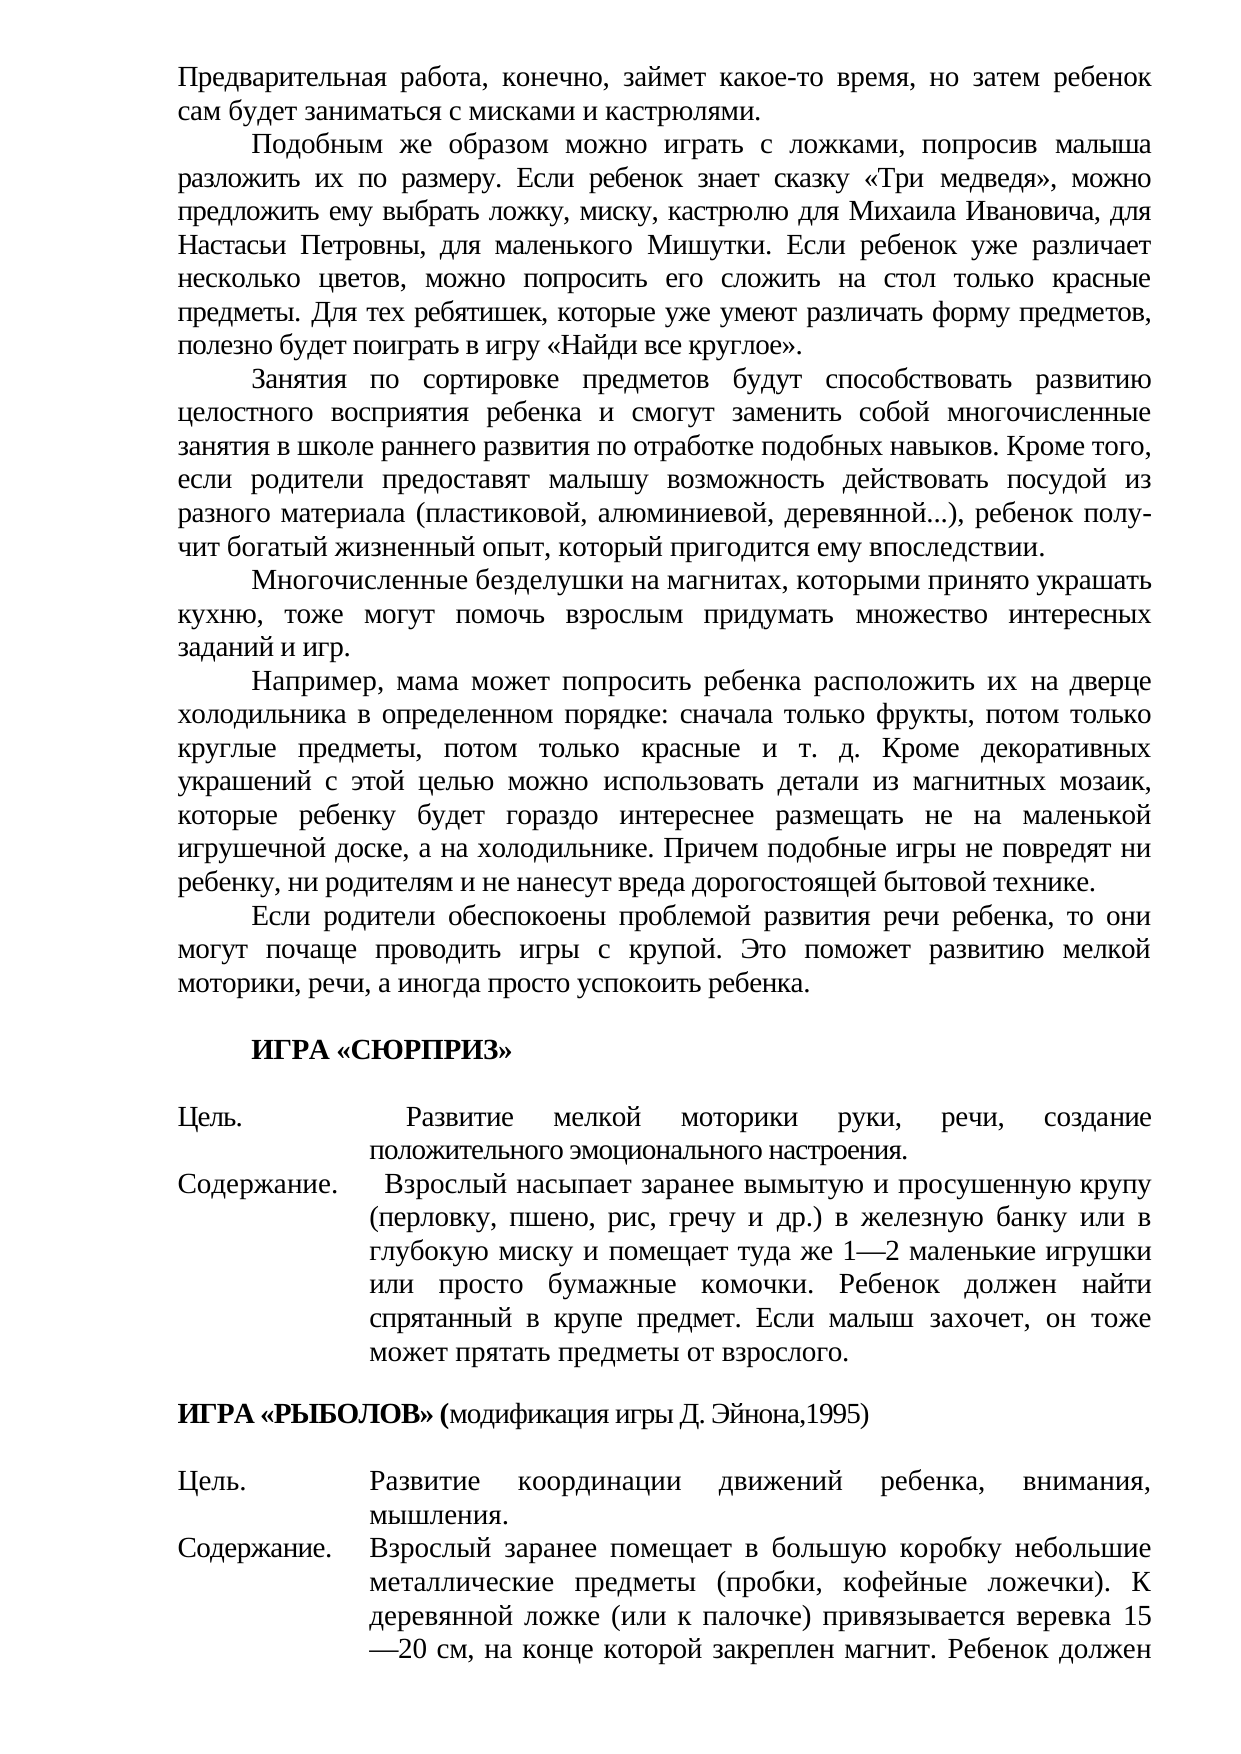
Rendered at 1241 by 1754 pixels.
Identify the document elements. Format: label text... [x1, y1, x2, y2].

text Подобным же образом можно играть с ложками, попросив малыша разложить их по размеру. Если ребенок знает сказку «Три медведя», можно предложить ему выбрать ложку, миску, кастрюлю для Михаила Ивановича, для Настасьи Петровны, для маленького Мишутки. Если ребенок уже различает несколько цветов, можно попросить его сложить на стол только красные предметы. Для тех ребятишек, которые уже умеют различать форму предметов, полезно будет поиграть в игру «Найди все круглое». [177, 126, 1152, 361]
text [177, 59, 1152, 126]
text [177, 1531, 1152, 1665]
text Если родители обеспокоены проблемой развития речи ребенка, то они могут почаще проводить игры с крупой. Это поможет развитию мелкой моторики, речи, а иногда просто успокоить ребенка. [177, 898, 1152, 998]
text Содержание. Взрослый насыпает заранее вымытую и просушенную крупу (перловку, пшено, рис, гречу и др.) в железную банку или в глубокую миску и помещает туда же 1—2 маленькие игрушки или просто бумажные комочки. Ребенок должен найти спрятанный в крупе предмет. Если малыш захочет, он тоже может прятать предметы от взрослого. [177, 1166, 1152, 1367]
text Цель. Развитие мелкой моторики руки, речи, создание положительного эмоционального настроения. [177, 1099, 1152, 1166]
text Многочисленные безделушки на магнитах, которыми принято украшать кухню, тоже могут помочь взрослым придумать множество интересных заданий и игр. [177, 562, 1152, 663]
text ИГРА «СЮРПРИЗ» [177, 1032, 1152, 1065]
text Например, мама может попросить ребенка расположить их на дверце холодильника в определенном порядке: сначала только фрукты, потом только круглые предметы, потом только красные и т. д. Кроме декоративных украшений с этой целью можно использовать детали из магнитных мозаик, которые ребенку будет гораздо интереснее размещать не на маленькой игрушечной доске, а на холодильнике. Причем подобные игры не повредят ни ребенку, ни родителям и не нанесут вреда дорогостоящей бытовой технике. [177, 663, 1152, 898]
text ИГРА «РЫБОЛОВ» (модификация игры Д. Эйнона,1995) [177, 1396, 1152, 1430]
text Занятия по сортировке предметов будут способствовать развитию целостного восприятия ребенка и смогут заменить собой многочисленные занятия в школе раннего развития по отработке подобных навыков. Кроме того, если родители предоставят малышу возможность действовать посудой из разного материала (пластиковой, алюминиевой, деревянной...), ребенок получит богатый жизненный опыт, который пригодится ему впоследствии. [177, 361, 1152, 562]
text Цель. Развитие координации движений ребенка, внимания, мышления. [177, 1463, 1152, 1531]
